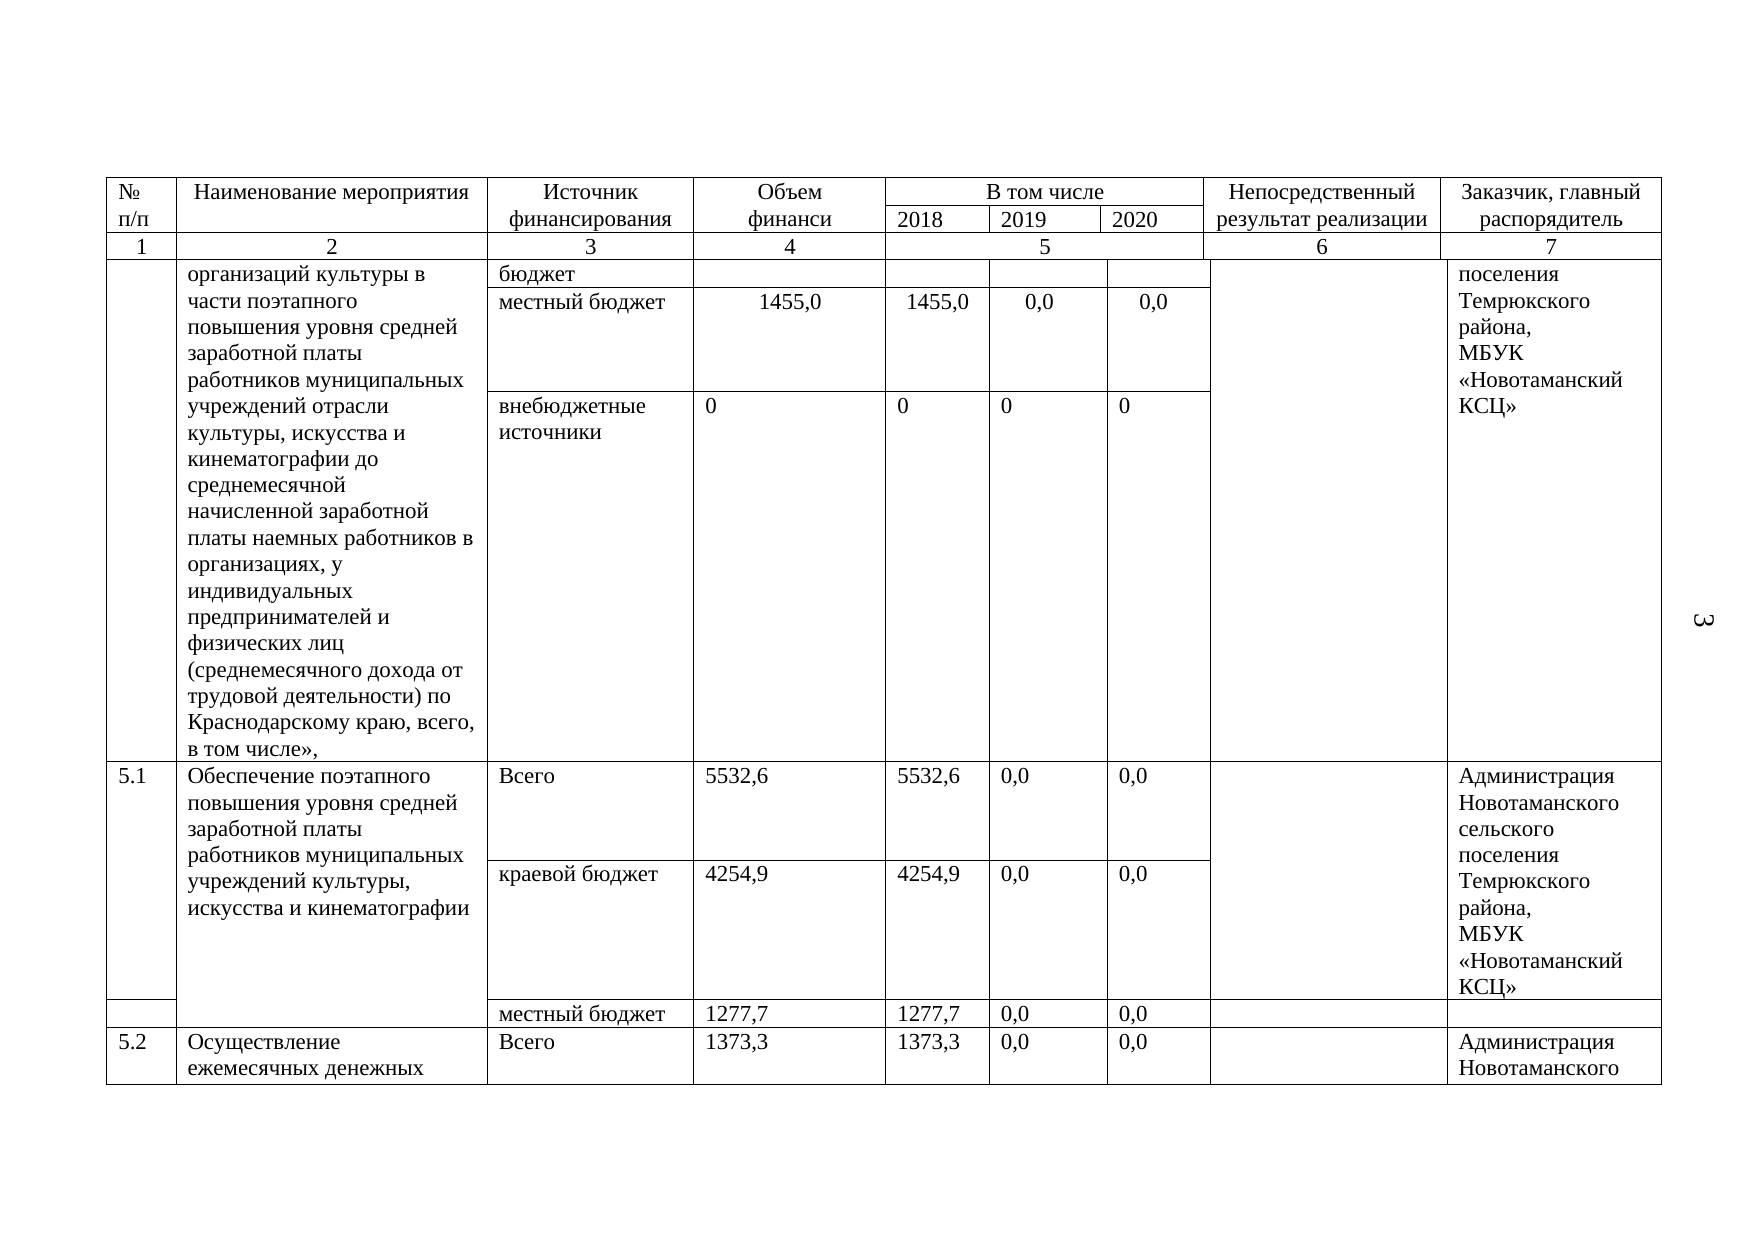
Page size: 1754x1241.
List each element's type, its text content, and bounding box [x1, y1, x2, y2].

table_cell 2 [177, 233, 487, 259]
table_cell 1455,0 [886, 288, 989, 391]
table_cell 4 [694, 233, 885, 259]
table_cell 5532,6 [694, 762, 885, 859]
table_header Наименование мероприятия [177, 178, 487, 232]
table_cell Администрация Новотаманского сельского поселения Темрюкского района, МБУК «Новотаманский КСЦ» [1448, 1028, 1661, 1084]
table_cell 5 [886, 233, 1203, 259]
table_cell 5.2 [107, 1028, 176, 1084]
table_header Источник финансирования [488, 178, 693, 232]
table_cell 0,0 [990, 861, 1107, 999]
table_cell 0 [694, 392, 885, 761]
table_cell [1211, 1028, 1447, 1084]
table_cell 0,0 [990, 762, 1107, 859]
table_cell 7 [1441, 233, 1661, 259]
table_cell [1211, 1000, 1447, 1027]
table_cell 0 [1108, 392, 1210, 761]
table_cell Обеспечение поэтапного повышения уровня средней заработной платы работников муниципальных учреждений культуры, искусства и кинематографии [177, 762, 487, 1027]
table_cell 0,0 [1108, 762, 1210, 859]
table_cell 1373,3 [886, 1028, 989, 1084]
table_cell 5.1 [107, 762, 176, 999]
table_cell местный бюджет [488, 288, 693, 391]
table_cell 0,0 [990, 1028, 1107, 1084]
table_cell 0,0 [1108, 1000, 1210, 1027]
table_cell 2018 [886, 206, 989, 232]
table_cell Осуществление ежемесячных денежных выплат стимулирующего характера работникам муниципальных учреждений культуры, искусства и кинематографии [177, 1028, 487, 1084]
table_cell Всего [488, 1028, 693, 1084]
table_cell [1108, 260, 1210, 287]
table_cell 0,0 [990, 1000, 1107, 1027]
table_cell внебюджетные источники [488, 392, 693, 761]
table_cell краевой бюджет [488, 861, 693, 999]
table_header В том числе [886, 178, 1203, 204]
table_cell 1455,0 [694, 288, 885, 391]
table_cell Всего [488, 762, 693, 859]
table_cell 5532,6 [886, 762, 989, 859]
table_cell 1 [107, 233, 176, 259]
table_cell местный бюджет [488, 1000, 693, 1027]
table_header Объем финанси рования, всего тыс. руб. [694, 178, 885, 232]
table_cell 0 [886, 392, 989, 761]
table_header Непосредственный результат реализации мероприятия [1204, 178, 1440, 232]
table_cell 0,0 [1108, 861, 1210, 999]
table_cell Администрация Новотаманского сельского поселения Темрюкского района, МБУК «Новотаманский КСЦ» [1448, 762, 1661, 999]
table_cell 4254,9 [886, 861, 989, 999]
table_cell [1448, 1000, 1661, 1027]
table_cell [107, 1000, 176, 1027]
table_cell 1277,7 [886, 1000, 989, 1027]
table_header № п/п [107, 178, 176, 232]
table_cell 0,0 [1108, 288, 1210, 391]
table_cell [886, 260, 989, 287]
table_cell 3 [488, 233, 693, 259]
table_cell 6 [1204, 233, 1440, 259]
table_cell 2019 [990, 206, 1100, 232]
table_header Заказчик, главный распорядитель (распорядитель) бюджетных средств, исполнитель [1441, 178, 1661, 232]
table_cell 2020 [1101, 206, 1203, 232]
table_cell [990, 260, 1107, 287]
table_cell 0 [990, 392, 1107, 761]
table_cell [694, 260, 885, 287]
table_cell федеральный бюджет [488, 260, 693, 287]
table_cell 0,0 [1108, 1028, 1210, 1084]
table_cell 0,0 [990, 288, 1107, 391]
table_cell 1373,3 [694, 1028, 885, 1084]
table_cell 4254,9 [694, 861, 885, 999]
table_cell [1211, 762, 1447, 999]
table_cell 1277,7 [694, 1000, 885, 1027]
